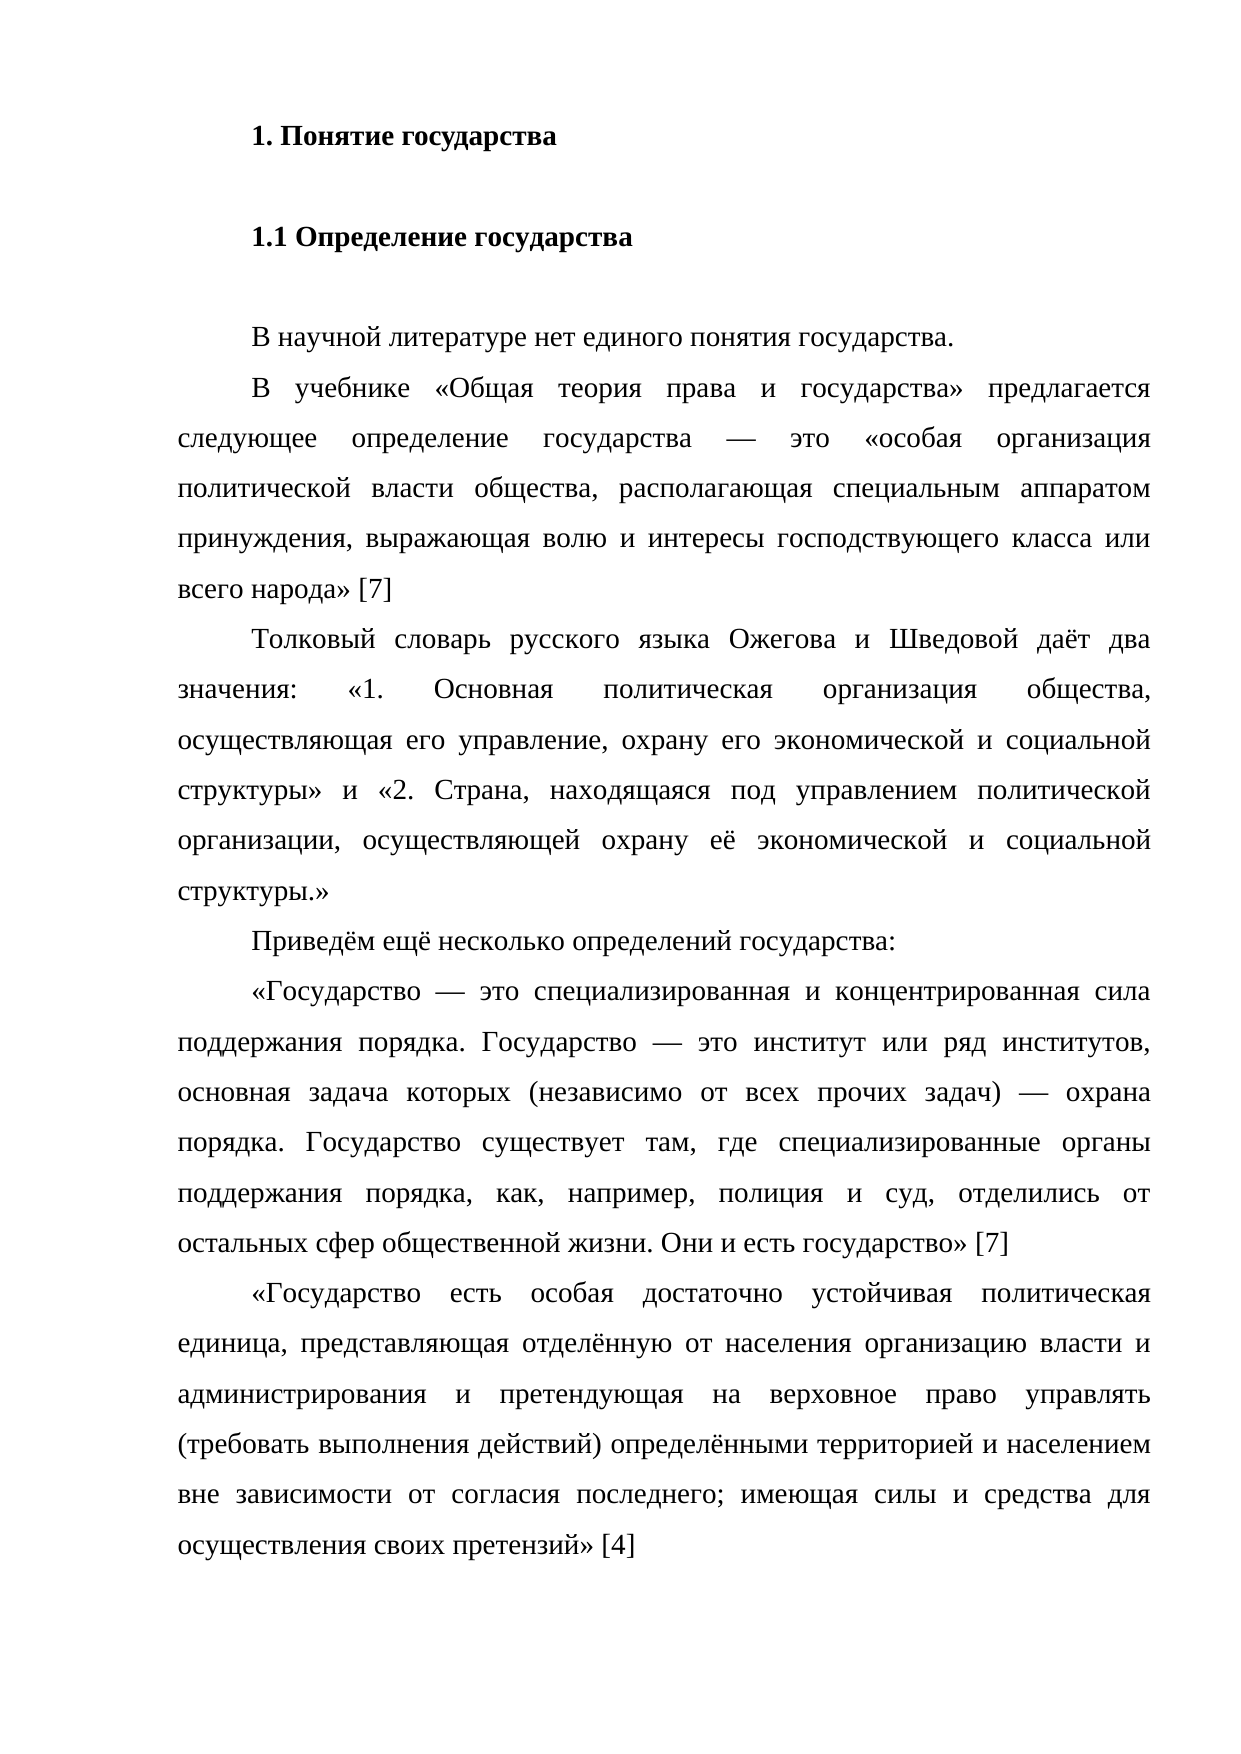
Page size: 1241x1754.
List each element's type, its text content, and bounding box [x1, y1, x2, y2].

subtitle 1. Понятие государства [251, 118, 1152, 152]
text Приведём ещё несколько определений государства: [177, 923, 1152, 957]
text «Государство — это специализированная и концентрированная сила поддержания порядка. Государство — это институт или ряд институтов, основная задача которых (независимо от всех прочих задач) — охрана порядка. Государство существует там, где специализированные органы поддержания порядка, как, например, полиция и суд, отделились от остальных сфер общественной жизни. Они и есть государство» [7] [177, 973, 1152, 1258]
text В учебнике «Общая теория права и государства» предлагается следующее определение государства — это «особая организация политической власти общества, располагающая специальным аппаратом принуждения, выражающая волю и интересы господствующего класса или всего народа» [7] [177, 370, 1152, 604]
text В научной литературе нет единого понятия государства. [177, 319, 1152, 353]
text «Государство есть особая достаточно устойчивая политическая единица, представляющая отделённую от населения организацию власти и администрирования и претендующая на верховное право управлять (требовать выполнения действий) определёнными территорией и населением вне зависимости от согласия последнего; имеющая силы и средства для осуществления своих претензий» [4] [177, 1275, 1152, 1560]
text Толковый словарь русского языка Ожегова и Шведовой даёт два значения: «1. Основная политическая организация общества, осуществляющая его управление, охрану его экономической и социальной структуры» и «2. Страна, находящаяся под управлением политической организации, осуществляющей охрану её экономической и социальной структуры.» [177, 621, 1152, 906]
text 1.1 Определение государства [177, 219, 1152, 252]
